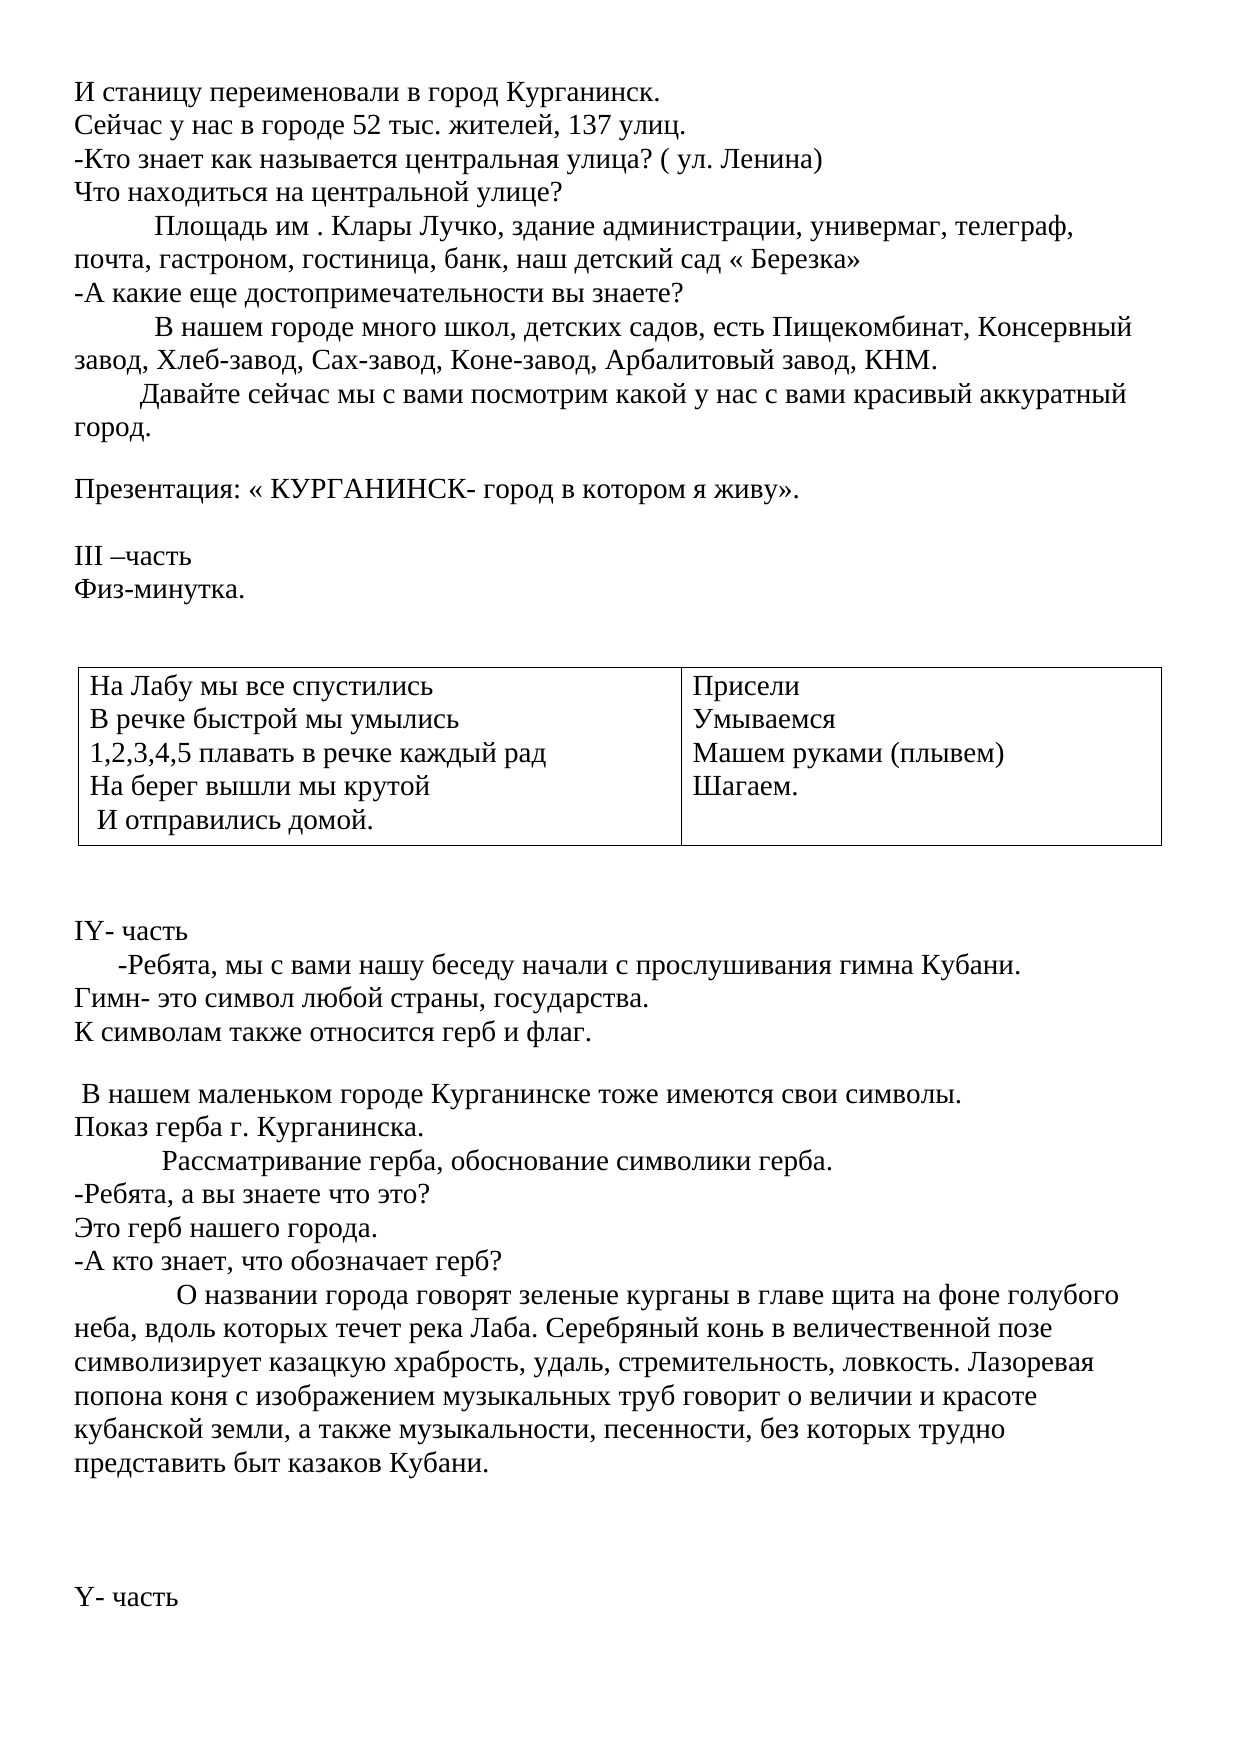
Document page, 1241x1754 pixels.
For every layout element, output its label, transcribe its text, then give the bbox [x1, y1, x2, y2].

text Рассматривание герба, обоснование символики герба. [74, 1143, 1152, 1176]
text И станицу переименовали в город Курганинск. [74, 74, 1152, 107]
text В нашем маленьком городе Курганинске тоже имеются свои символы. [74, 1076, 1152, 1109]
text -Ребята, мы с вами нашу беседу начали с прослушивания гимна Кубани. [74, 947, 1152, 981]
text О названии города говорят зеленые курганы в главе щита на фоне голубого неба, вдоль которых течет река Лаба. Серебряный конь в величественной позе символизирует казацкую храбрость, удаль, стремительность, ловкость. Лазоревая попона коня с изображением музыкальных труб говорит о величии и красоте кубанской земли, а также музыкальности, песенности, без которых трудно представить быт казаков Кубани. [74, 1277, 1152, 1478]
text -А какие еще достопримечательности вы знаете? [74, 275, 1152, 309]
text -Кто знает как называется центральная улица? ( ул. Ленина) [74, 141, 1152, 174]
text Площадь им . Клары Лучко, здание администрации, универмаг, телеграф, почта, гастроном, гостиница, банк, наш детский сад « Березка» [74, 208, 1152, 275]
text Презентация: « КУРГАНИНСК- город в котором я живу». [74, 471, 1152, 504]
text Гимн- это символ любой страны, государства. [74, 981, 1152, 1014]
text Давайте сейчас мы с вами посмотрим какой у нас с вами красивый аккуратный город. [74, 376, 1152, 443]
text -Ребята, а вы знаете что это? [74, 1176, 1152, 1210]
text -А кто знает, что обозначает герб? [74, 1243, 1152, 1277]
text Показ герба г. Курганинска. [74, 1109, 1152, 1143]
text Y- часть [74, 1579, 1152, 1612]
text В нашем городе много школ, детских садов, есть Пищекомбинат, Консервный завод, Хлеб-завод, Сах-завод, Коне-завод, Арбалитовый завод, КНМ. [74, 309, 1152, 376]
text Физ-минутка. [74, 571, 1152, 605]
text Что находиться на центральной улице? [74, 174, 1152, 208]
text К символам также относится герб и флаг. [74, 1014, 1152, 1048]
text Это герб нашего города. [74, 1210, 1152, 1243]
text IY- часть [74, 913, 1152, 947]
text Сейчас у нас в городе 52 тыс. жителей, 137 улиц. [74, 107, 1152, 141]
table_header На Лабу мы все спустились В речке быстрой мы умылись 1,2,3,4,5 плавать в речке каждый рад На берег вышли мы крутой И отправились домой. [79, 668, 681, 845]
text III –часть [74, 538, 1152, 571]
table_header Присели Умываемся Машем руками (плывем) Шагаем. [682, 668, 1161, 845]
